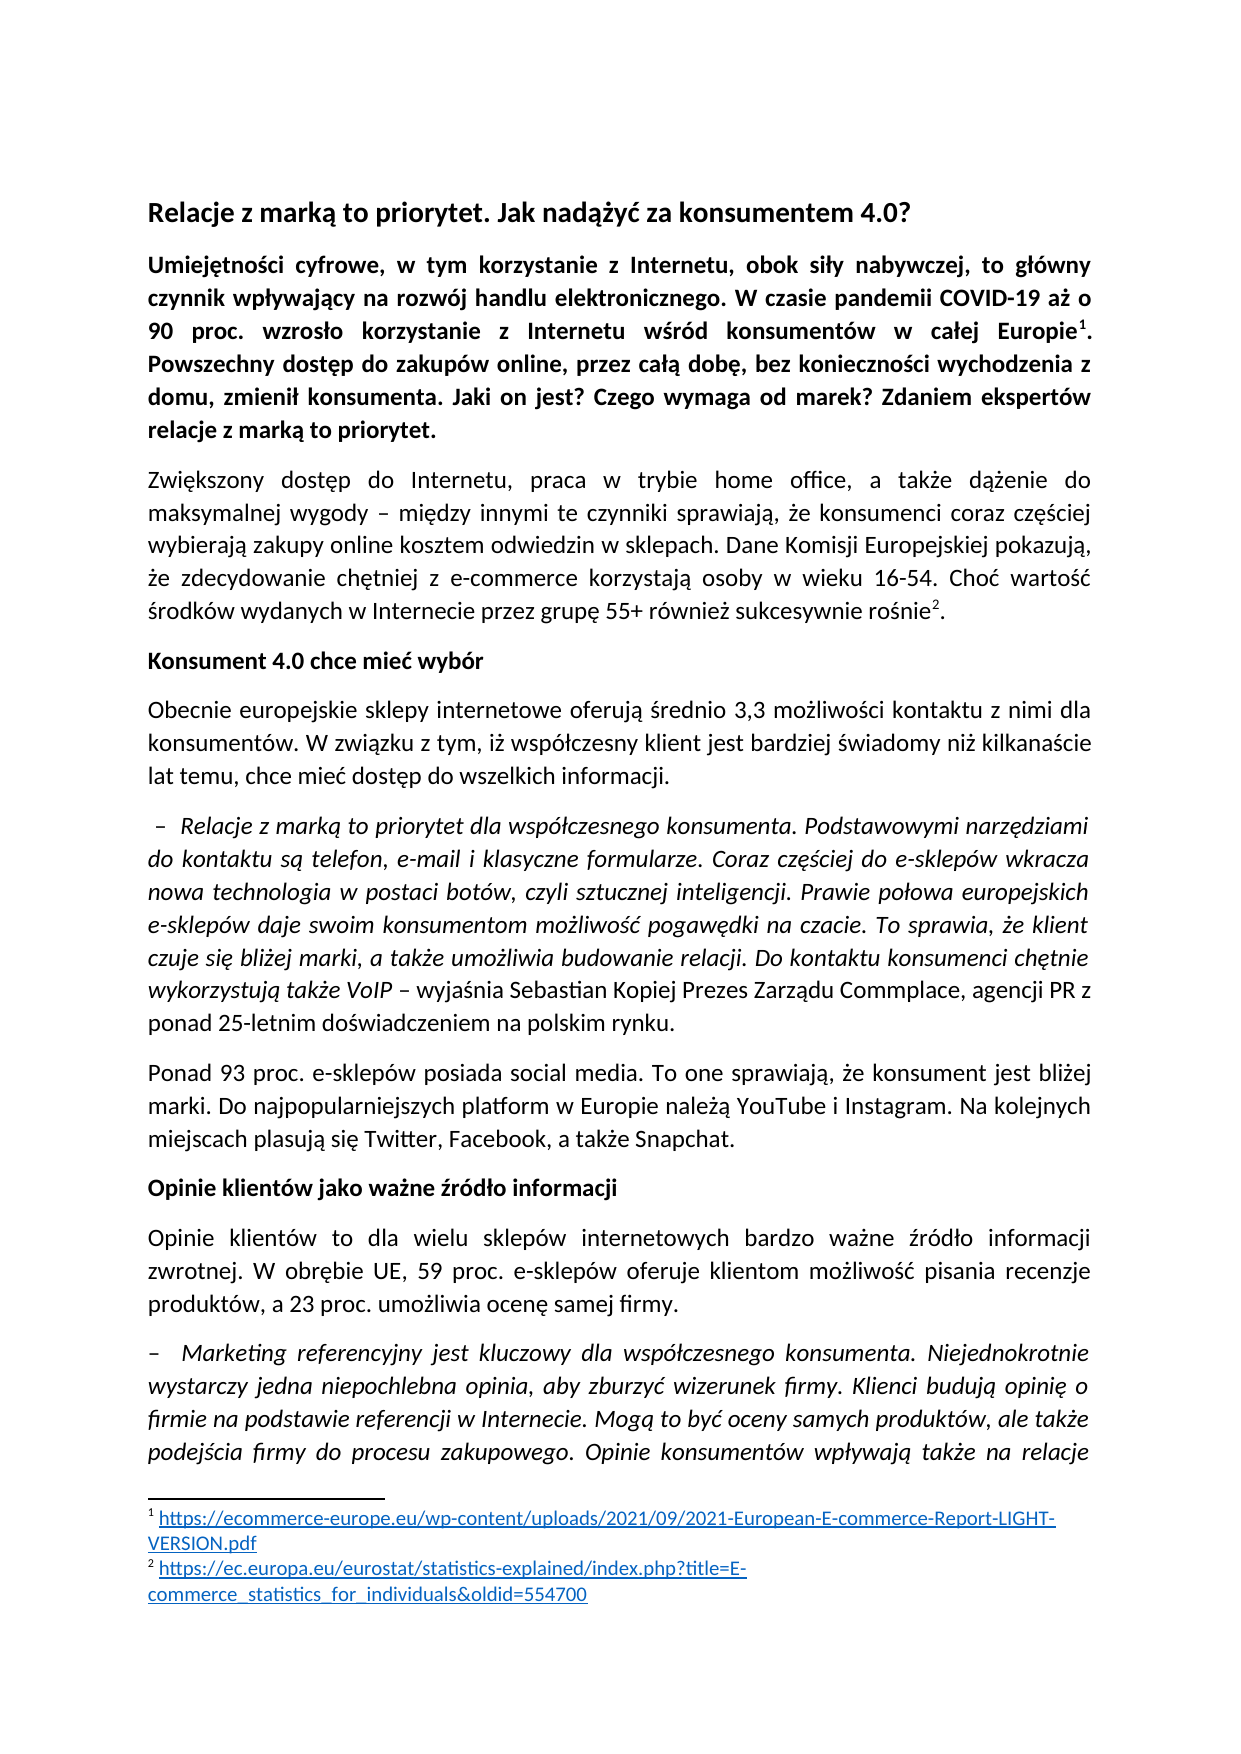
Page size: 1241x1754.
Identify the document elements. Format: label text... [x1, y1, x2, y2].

text Opinie klientów jako ważne źródło informacji [148, 1172, 1093, 1203]
text – Relacje z marką to priorytet dla współczesnego konsumenta. Podstawowymi narzędziami do kontaktu są telefon, e-mail i klasyczne formularze. Coraz częściej do e-sklepów wkracza nowa technologia w postaci botów, czyli sztucznej inteligencji. Prawie połowa europejskich e-sklepów daje swoim konsumentom możliwość pogawędki na czacie. To sprawia, że klient czuje się bliżej marki, a także umożliwia budowanie relacji. Do kontaktu konsumenci chętnie wykorzystują także VoIP – wyjaśnia Sebastian Kopiej Prezes Zarządu Commplace, agencji PR z ponad 25-letnim doświadczeniem na polskim rynku. [148, 810, 1093, 1038]
text Opinie klientów to dla wielu sklepów internetowych bardzo ważne źródło informacji zwrotnej. W obrębie UE, 59 proc. e-sklepów oferuje klientom możliwość pisania recenzje produktów, a 23 proc. umożliwia ocenę samej firmy. [148, 1222, 1093, 1318]
text Konsument 4.0 chce mieć wybór [148, 645, 1093, 676]
text Ponad 93 proc. e-sklepów posiada social media. To one sprawiają, że konsument jest bliżej marki. Do najpopularniejszych platform w Europie należą YouTube i Instagram. Na kolejnych miejscach plasują się Twitter, Facebook, a także Snapchat. [148, 1057, 1093, 1153]
text Obecnie europejskie sklepy internetowe oferują średnio 3,3 możliwości kontaktu z nimi dla konsumentów. W związku z tym, iż współczesny klient jest bardziej świadomy niż kilkanaście lat temu, chce mieć dostęp do wszelkich informacji. [148, 694, 1093, 791]
text Relacje z marką to priorytet. Jak nadążyć za konsumentem 4.0? [148, 194, 1093, 230]
text Zwiększony dostęp do Internetu, praca w trybie home office, a także dążenie do maksymalnej wygody – między innymi te czynniki sprawiają, że konsumenci coraz częściej wybierają zakupy online kosztem odwiedzin w sklepach. Dane Komisji Europejskiej pokazują, że zdecydowanie chętniej z e-commerce korzystają osoby w wieku 16-54. Choć wartość środków wydanych w Internecie przez grupę 55+ również sukcesywnie rośnie. [148, 464, 1093, 626]
text Umiejętności cyfrowe, w tym korzystanie z Internetu, obok siły nabywczej, to główny czynnik wpływający na rozwój handlu elektronicznego. W czasie pandemii COVID-19 aż o 90 proc. wzrosło korzystanie z Internetu wśród konsumentów w całej Europie. Powszechny dostęp do zakupów online, przez całą dobę, bez konieczności wychodzenia z domu, zmienił konsumenta. Jaki on jest? Czego wymaga od marek? Zdaniem ekspertów relacje z marką to priorytet. [148, 249, 1093, 445]
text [148, 1337, 1093, 1467]
